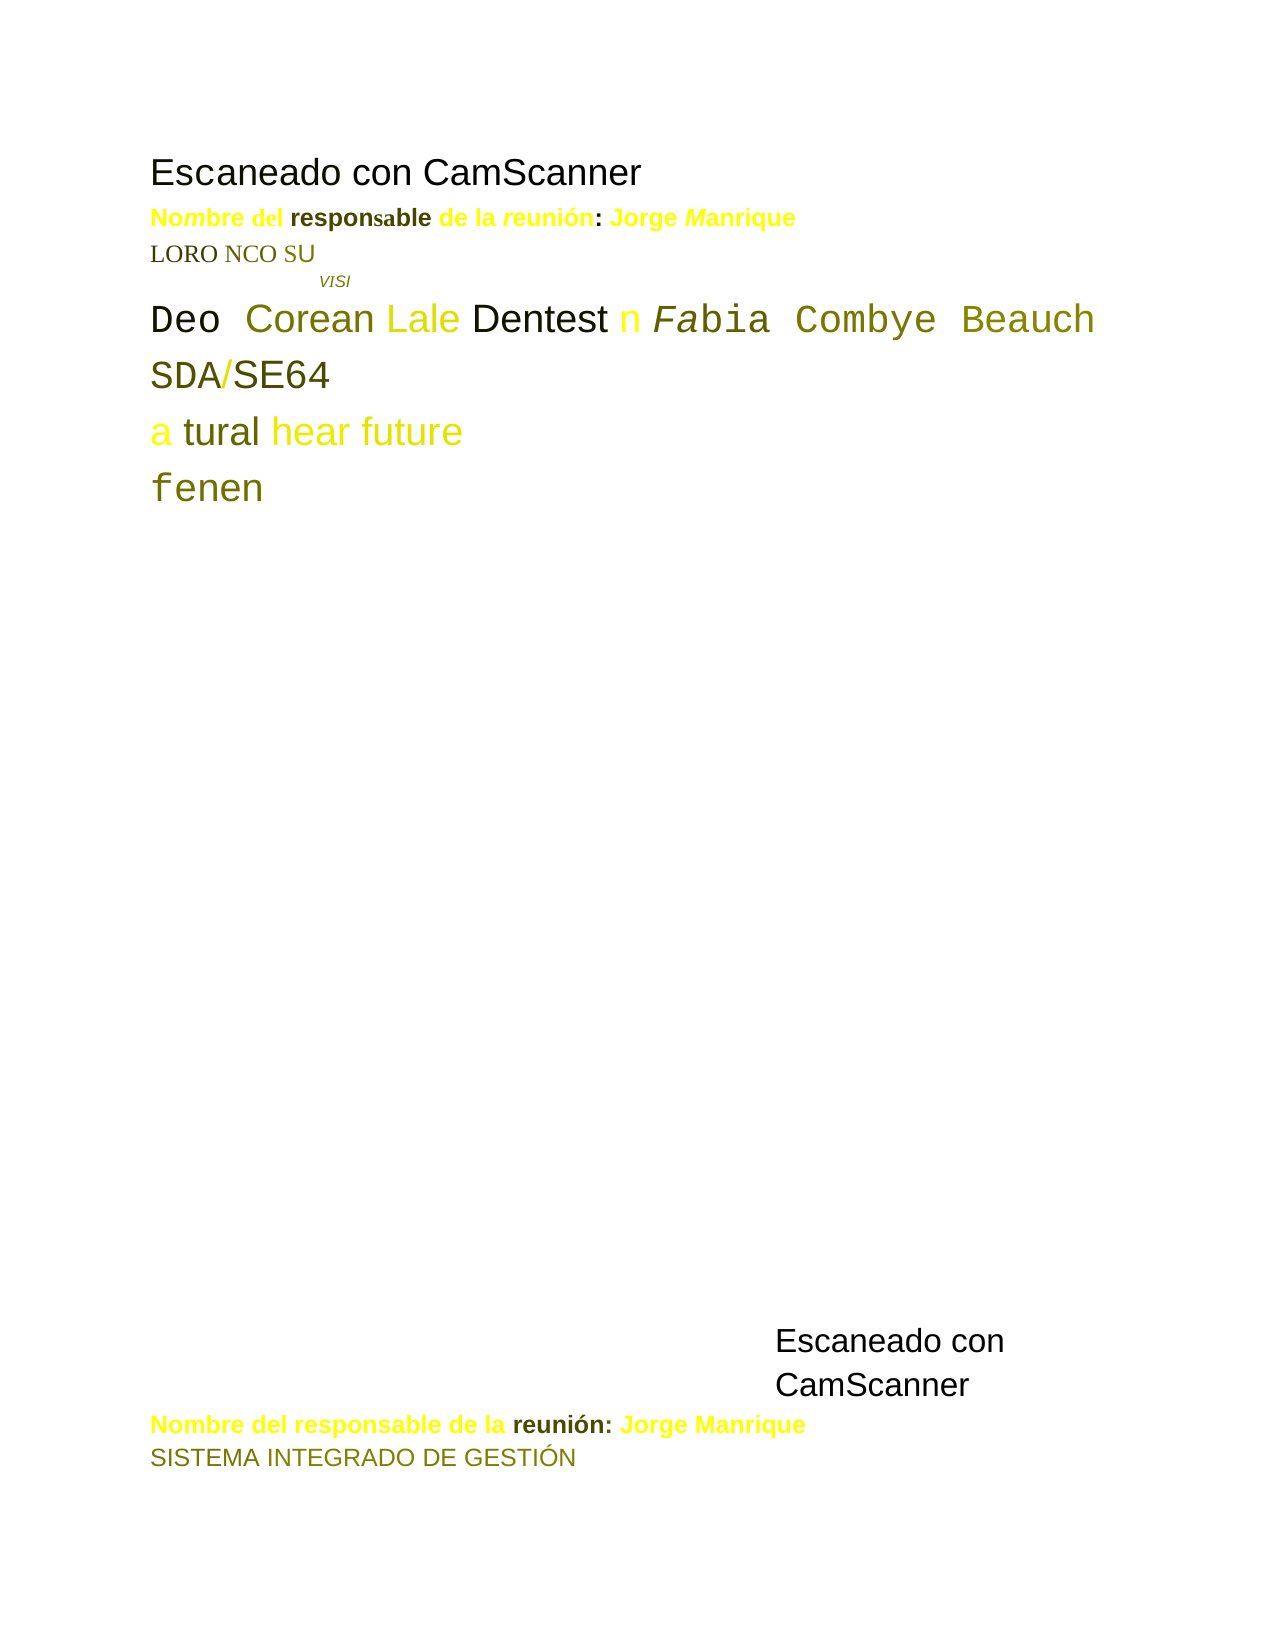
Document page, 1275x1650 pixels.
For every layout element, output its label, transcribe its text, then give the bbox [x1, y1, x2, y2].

text fenen [150, 464, 1125, 514]
text Nombre del responsable de la reunión: Jorge Manrique [150, 203, 1125, 234]
text LORO NCO SU [150, 239, 1125, 268]
text Nombre del responsable de la reunión: Jorge Manrique [150, 1410, 1125, 1438]
text a tural hear future [150, 408, 1125, 457]
text VISI [319, 272, 391, 293]
text Deo Corean Lale Dentest n Fabia Combye Beauch SDA/SE64 [150, 296, 1125, 401]
text Escaneado con CamScanner [150, 150, 1125, 196]
text SISTEMA INTEGRADO DE GESTIÓN [150, 1443, 1125, 1471]
text Escaneado con CamScanner [775, 1321, 1122, 1404]
